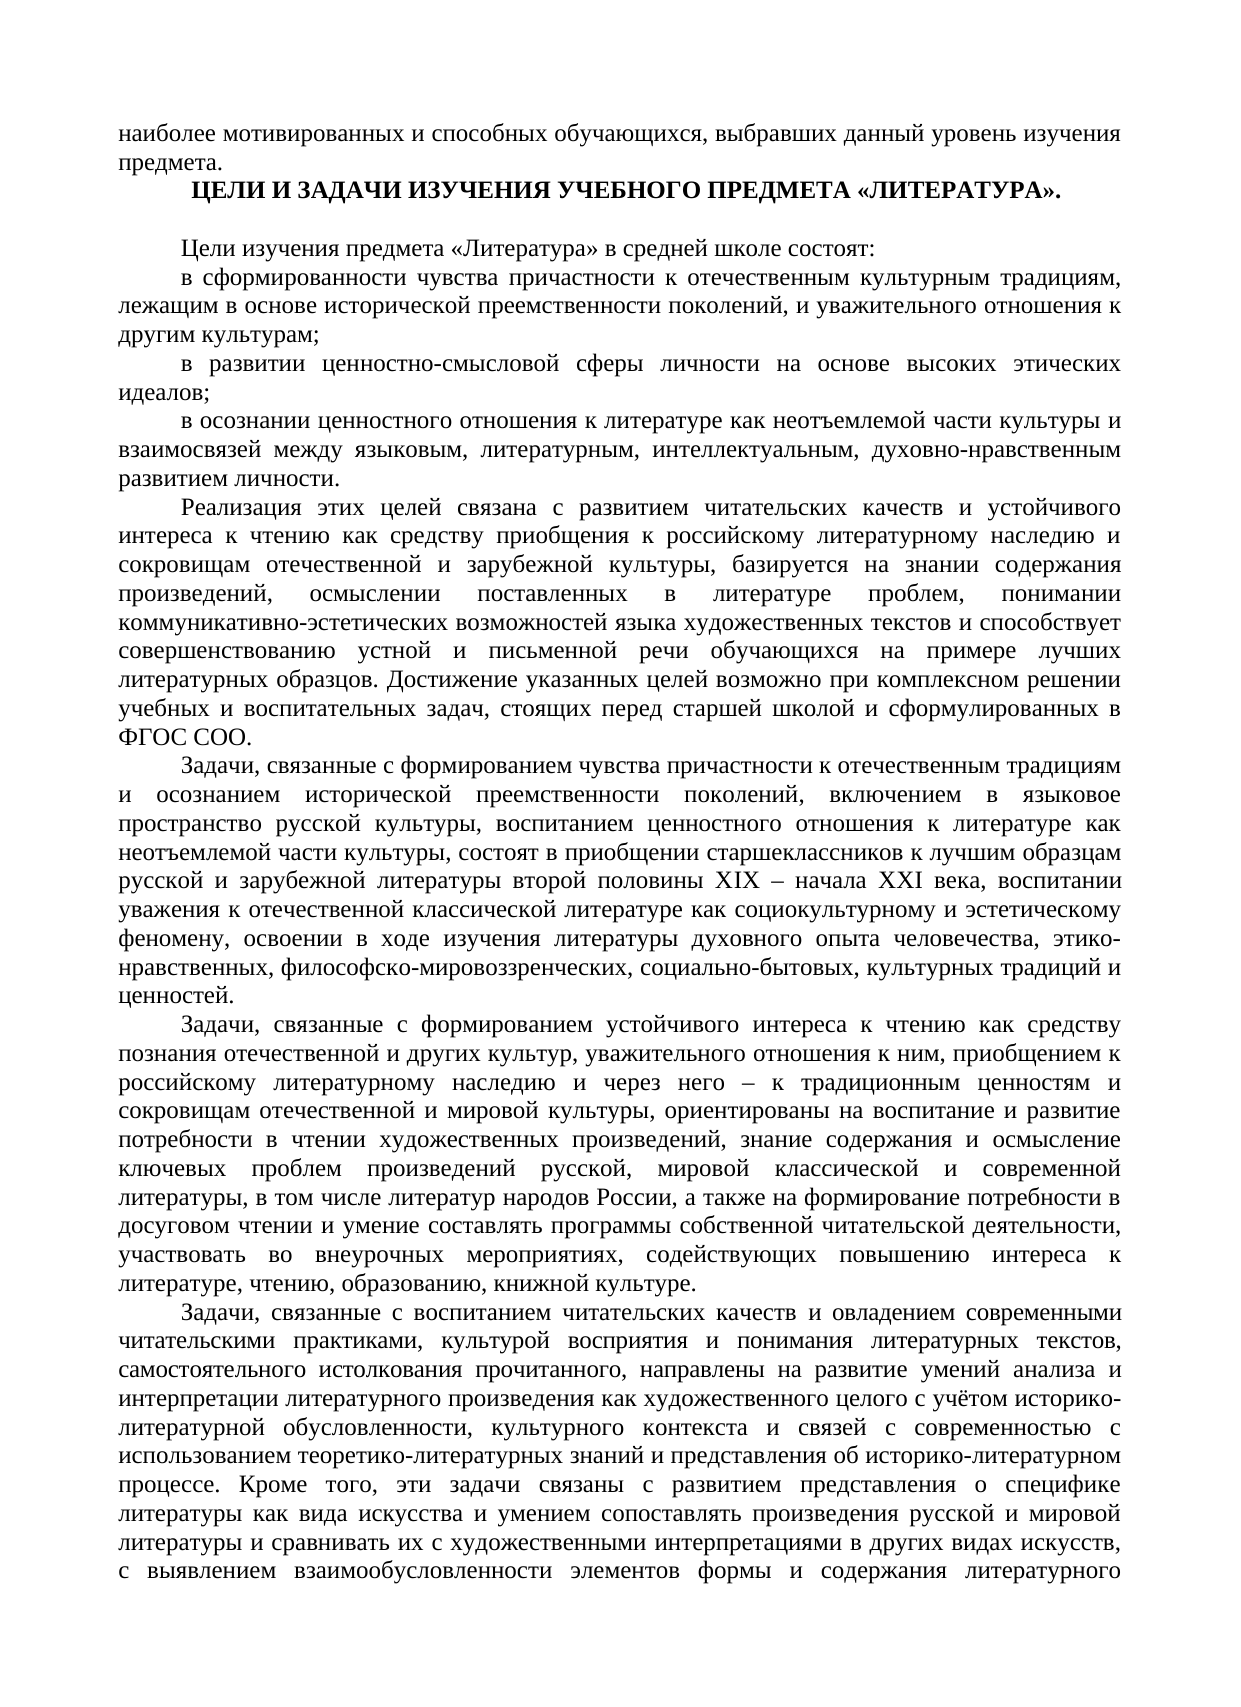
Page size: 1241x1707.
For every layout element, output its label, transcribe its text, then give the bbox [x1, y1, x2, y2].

text Задачи, связанные с формированием чувства причастности к отечественным традициям и осознанием исторической преемственности поколений, включением в языковое пространство русской культуры, воспитанием ценностного отношения к литературе как неотъемлемой части культуры, состоят в приобщении старшеклассников к лучшим образцам русской и зарубежной литературы второй половины ХIХ – начала ХХI века, воспитании уважения к отечественной классической литературе как социокультурному и эстетическому феномену, освоении в ходе изучения литературы духовного опыта человечества, этико-нравственных, философско-мировоззренческих, социально-бытовых, культурных традиций и ценностей. [118, 751, 1122, 1009]
text в сформированности чувства причастности к отечественным культурным традициям, лежащим в основе исторической преемственности поколений, и уважительного отношения к другим культурам; [118, 262, 1122, 348]
text ЦЕЛИ И ЗАДАЧИ ИЗУЧЕНИЯ УЧЕБНОГО ПРЕДМЕТА «ЛИТЕРАТУРА». [131, 176, 1122, 204]
text Задачи, связанные с формированием устойчивого интереса к чтению как средству познания отечественной и других культур, уважительного отношения к ним, приобщением к российскому литературному наследию и через него – к традиционным ценностям и сокровищам отечественной и мировой культуры, ориентированы на воспитание и развитие потребности в чтении художественных произведений, знание содержания и осмысление ключевых проблем произведений русской, мировой классической и современной литературы, в том числе литератур народов России, а также на формирование потребности в досуговом чтении и умение составлять программы собственной читательской деятельности, участвовать во внеурочных мероприятиях, содействующих повышению интереса к литературе, чтению, образованию, книжной культуре. [118, 1009, 1122, 1297]
text в развитии ценностно-смысловой сферы личности на основе высоких этических идеалов; [118, 348, 1122, 406]
text Цели изучения предмета «Литература» в средней школе состоят: [118, 233, 1122, 262]
text в осознании ценностного отношения к литературе как неотъемлемой части культуры и взаимосвязей между языковым, литературным, интеллектуальным, духовно-нравственным развитием личности. [118, 406, 1122, 492]
text Реализация этих целей связана с развитием читательских качеств и устойчивого интереса к чтению как средству приобщения к российскому литературному наследию и сокровищам отечественной и зарубежной культуры, базируется на знании содержания произведений, осмыслении поставленных в литературе проблем, понимании коммуникативно-эстетических возможностей языка художественных текстов и способствует совершенствованию устной и письменной речи обучающихся на примере лучших литературных образцов. Достижение указанных целей возможно при комплексном решении учебных и воспитательных задач, стоящих перед старшей школой и сформулированных в ФГОС СОО. [118, 492, 1122, 751]
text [118, 118, 1122, 176]
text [118, 1297, 1122, 1584]
